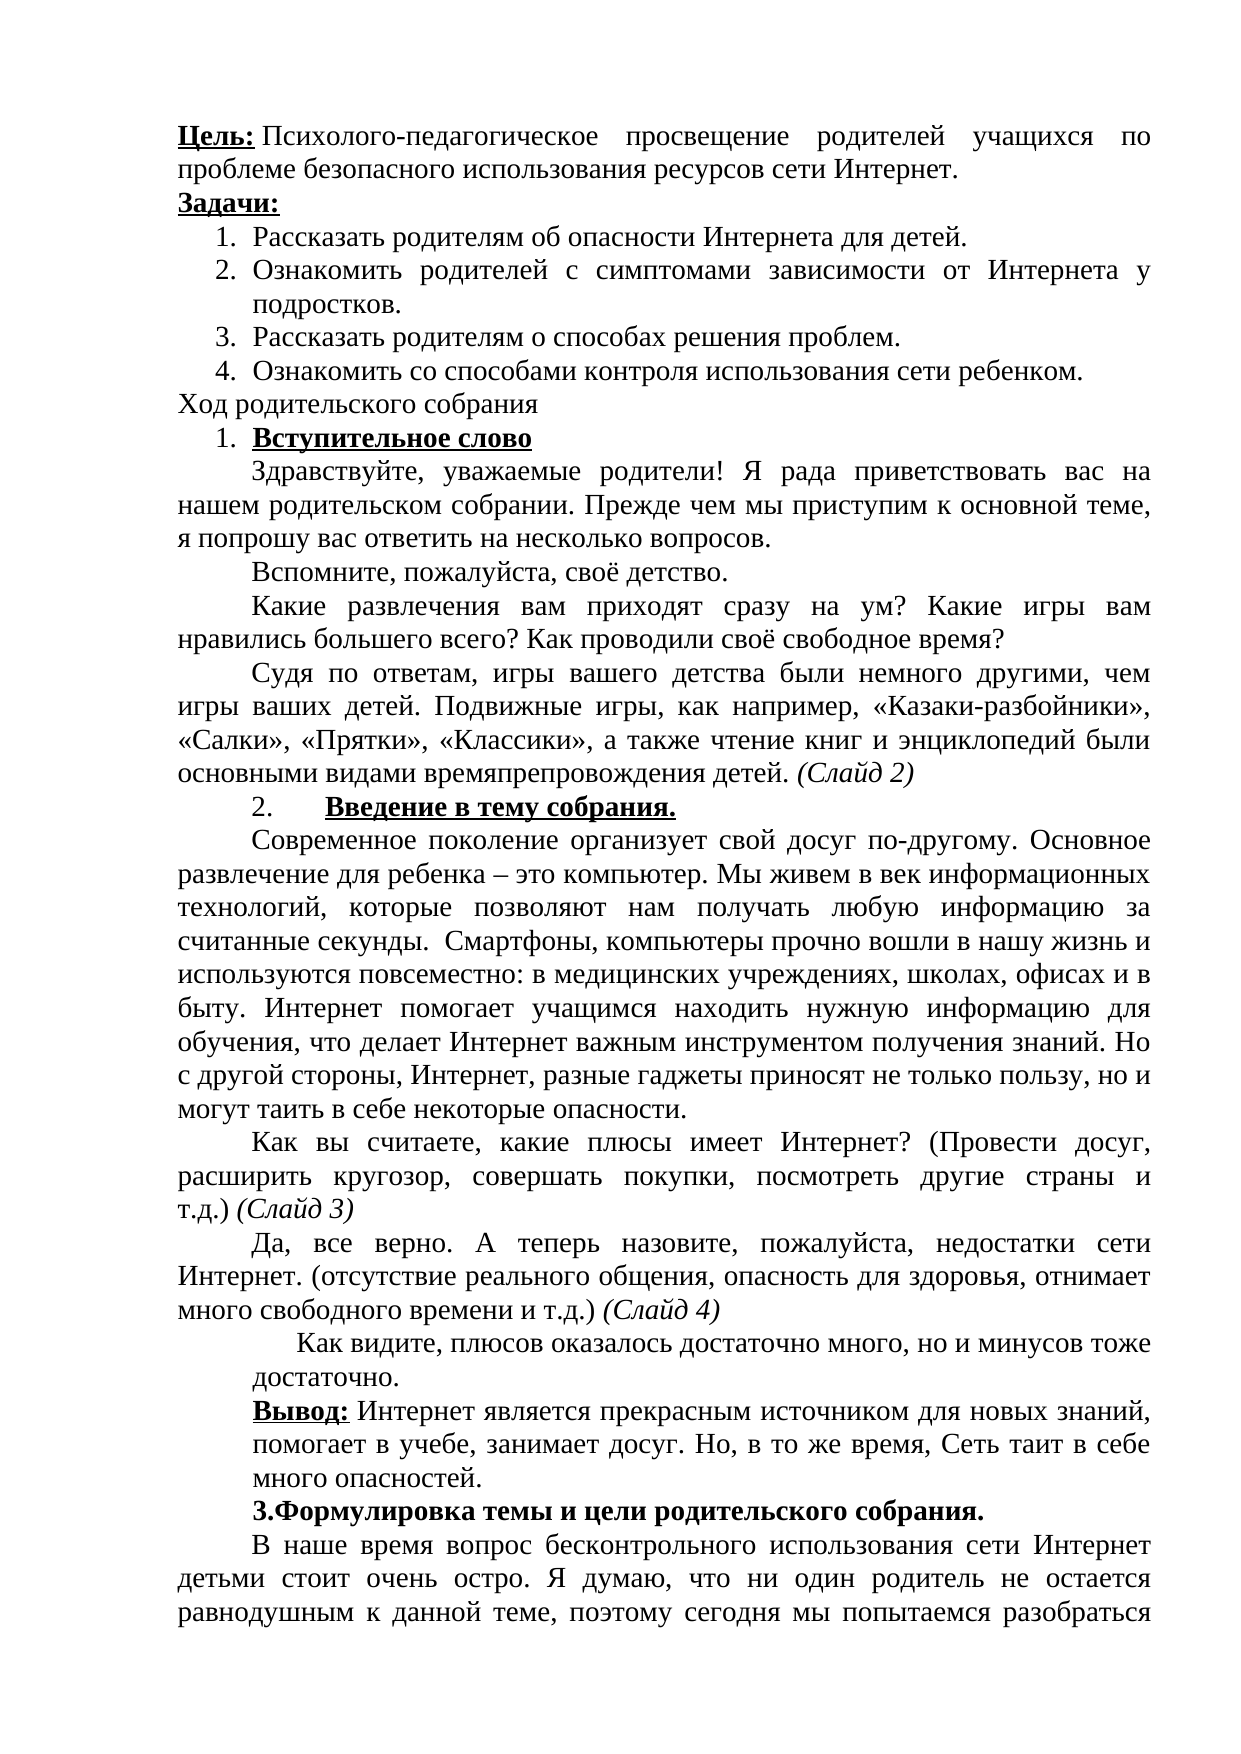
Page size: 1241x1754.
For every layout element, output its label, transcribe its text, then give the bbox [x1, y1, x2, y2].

text Да, все верно. А теперь назовите, пожалуйста, недостатки сети Интернет. (отсутствие реального общения, опасность для здоровья, отнимает много свободного времени и т.д.) (Слайд 4) [177, 1225, 1152, 1326]
text Как вы считаете, какие плюсы имеет Интернет? (Провести досуг, расширить кругозор, совершать покупки, посмотреть другие страны и т.д.) (Слайд 3) [177, 1124, 1152, 1225]
text Какие развлечения вам приходят сразу на ум? Какие игры вам нравились большего всего? Как проводили своё свободное время? [177, 588, 1152, 655]
text Судя по ответам, игры вашего детства были немного другими, чем игры ваших детей. Подвижные игры, как например, «Казаки-разбойники», «Салки», «Прятки», «Классики», а также чтение книг и энциклопедий были основными видами времяпрепровождения детей. (Слайд 2) [177, 655, 1152, 789]
text Здравствуйте, уважаемые родители! Я рада приветствовать вас на нашем родительском собрании. Прежде чем мы приступим к основной теме, я попрошу вас ответить на несколько вопросов. [177, 453, 1152, 554]
text Вспомните, пожалуйста, своё детство. [177, 554, 1152, 588]
list Вступительное слово [215, 420, 1152, 453]
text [177, 1527, 1152, 1627]
text Ход родительского собрания [177, 386, 1152, 420]
list Ознакомить родителей с симптомами зависимости от Интернета у подростков. [215, 252, 1152, 319]
text Вывод: Интернет является прекрасным источником для новых знаний, помогает в учебе, занимает досуг. Но, в то же время, Сеть таит в себе много опасностей. [252, 1393, 1152, 1493]
text Современное поколение организует свой досуг по-другому. Основное развлечение для ребенка – это компьютер. Мы живем в век информационных технологий, которые позволяют нам получать любую информацию за считанные секунды. Смартфоны, компьютеры прочно вошли в нашу жизнь и используются повсеместно: в медицинских учреждениях, школах, офисах и в быту. Интернет помогает учащимся находить нужную информацию для обучения, что делает Интернет важным инструментом получения знаний. Но с другой стороны, Интернет, разные гаджеты приносят не только пользу, но и могут таить в себе некоторые опасности. [177, 822, 1152, 1124]
text 3.Формулировка темы и цели родительского собрания. [252, 1493, 1152, 1527]
text Задачи: [177, 185, 1152, 219]
text Как видите, плюсов оказалось достаточно много, но и минусов тоже достаточно. [252, 1326, 1152, 1393]
list Рассказать родителям о способах решения проблем. [215, 319, 1152, 353]
text Цель: Психолого-педагогическое просвещение родителей учащихся по проблеме безопасного использования ресурсов сети Интернет. [177, 118, 1152, 185]
list Введение в тему собрания. [177, 789, 1152, 822]
list Ознакомить со способами контроля использования сети ребенком. [215, 353, 1152, 386]
list Рассказать родителям об опасности Интернета для детей. [215, 219, 1152, 252]
